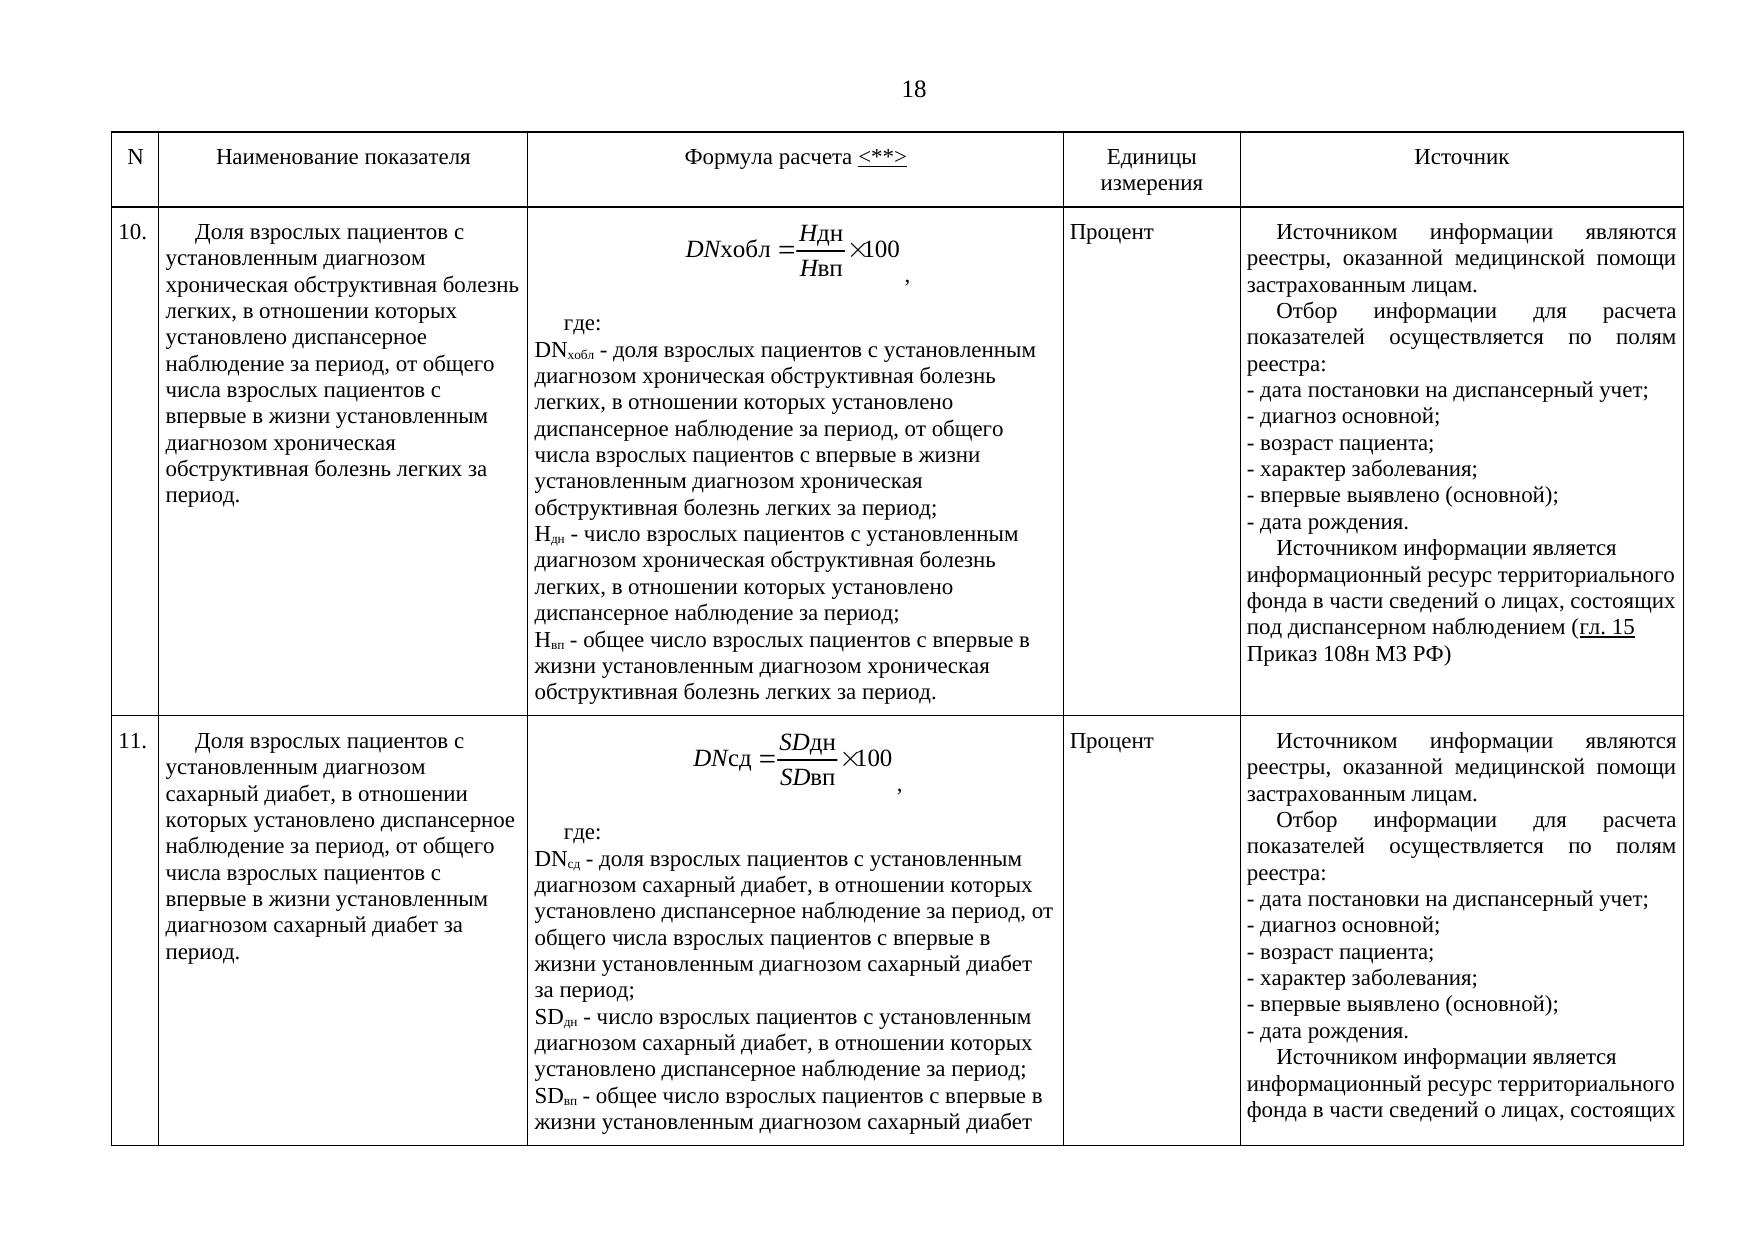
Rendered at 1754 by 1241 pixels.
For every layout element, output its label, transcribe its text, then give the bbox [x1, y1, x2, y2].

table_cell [1241, 208, 1683, 715]
table_header Формула расчета <**> [528, 133, 1063, 206]
table_cell 11. [112, 716, 158, 1145]
table_cell Доля взрослых пациентов с установленным диагнозом хроническая обструктивная болезнь легких, в отношении которых установлено диспансерное наблюдение за период, от общего числа взрослых пациентов с впервые в жизни установленным диагнозом хроническая обструктивная болезнь легких за период. [159, 208, 527, 715]
table_cell Процент [1064, 208, 1240, 715]
table_cell где: DNхобл - доля взрослых пациентов с установленным диагнозом хроническая обструктивная болезнь легких, в отношении которых установлено диспансерное наблюдение за период, от общего числа взрослых пациентов с впервые в жизни установленным диагнозом хроническая обструктивная болезнь легких за период; Hдн - число взрослых пациентов с установленным диагнозом хроническая обструктивная болезнь легких, в отношении которых установлено диспансерное наблюдение за период; Hвп - общее число взрослых пациентов с впервые в жизни установленным диагнозом хроническая обструктивная болезнь легких за период. [528, 298, 1063, 715]
table_cell 10. [112, 208, 158, 715]
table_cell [528, 807, 1063, 1145]
table_cell , [528, 208, 1063, 298]
table_cell , [528, 716, 1063, 807]
table_header Наименование показателя [159, 133, 527, 206]
table_cell Процент [1064, 716, 1240, 1145]
table_header Единицы измерения [1064, 133, 1240, 206]
table_header Источник [1241, 133, 1683, 206]
table_cell Доля взрослых пациентов с установленным диагнозом сахарный диабет, в отношении которых установлено диспансерное наблюдение за период, от общего числа взрослых пациентов с впервые в жизни установленным диагнозом сахарный диабет за период. [159, 716, 527, 1145]
table_header N [112, 133, 158, 206]
